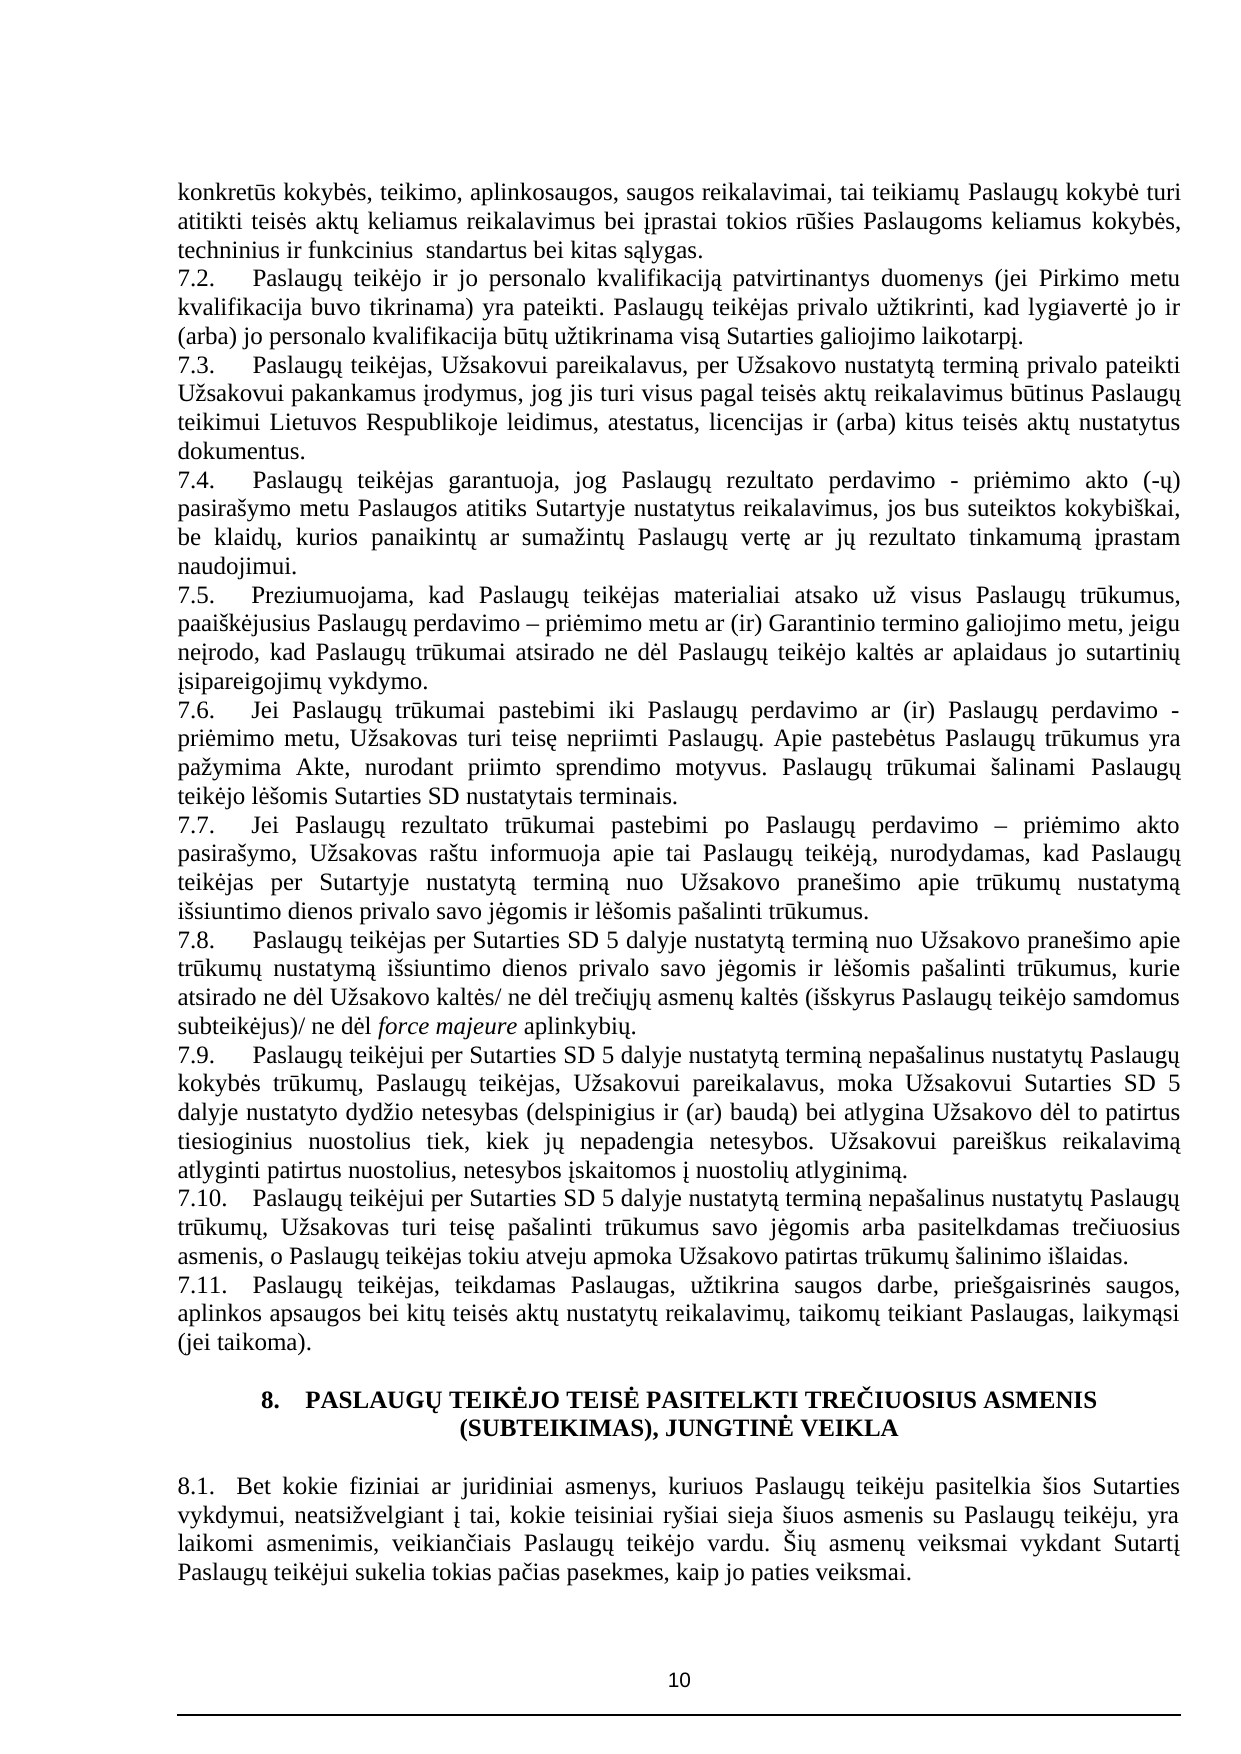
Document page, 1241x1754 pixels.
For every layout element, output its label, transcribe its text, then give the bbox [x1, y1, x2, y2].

list Paslaugų teikėjas garantuoja, jog Paslaugų rezultato perdavimo - priėmimo akto (-ų) pasirašymo metu Paslaugos atitiks Sutartyje nustatytus reikalavimus, jos bus suteiktos kokybiškai, be klaidų, kurios panaikintų ar sumažintų Paslaugų vertę ar jų rezultato tinkamumą įprastam naudojimui. [177, 465, 1181, 580]
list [177, 177, 1181, 263]
list Paslaugų teikėjas, teikdamas Paslaugas, užtikrina saugos darbe, priešgaisrinės saugos, aplinkos apsaugos bei kitų teisės aktų nustatytų reikalavimų, taikomų teikiant Paslaugas, laikymąsi (jei taikoma). [177, 1270, 1181, 1356]
list Paslaugų teikėjo ir jo personalo kvalifikaciją patvirtinantys duomenys (jei Pirkimo metu kvalifikacija buvo tikrinama) yra pateikti. Paslaugų teikėjas privalo užtikrinti, kad lygiavertė jo ir (arba) jo personalo kvalifikacija būtų užtikrinama visą Sutarties galiojimo laikotarpį. [177, 263, 1181, 350]
list Preziumuojama, kad Paslaugų teikėjas materialiai atsako už visus Paslaugų trūkumus, paaiškėjusius Paslaugų perdavimo – priėmimo metu ar (ir) Garantinio termino galiojimo metu, jeigu neįrodo, kad Paslaugų trūkumai atsirado ne dėl Paslaugų teikėjo kaltės ar aplaidaus jo sutartinių įsipareigojimų vykdymo. [177, 580, 1181, 695]
list Paslaugų teikėjui per Sutarties SD 5 dalyje nustatytą terminą nepašalinus nustatytų Paslaugų kokybės trūkumų, Paslaugų teikėjas, Užsakovui pareikalavus, moka Užsakovui Sutarties SD 5 dalyje nustatyto dydžio netesybas (delspinigius ir (ar) baudą) bei atlygina Užsakovo dėl to patirtus tiesioginius nuostolius tiek, kiek jų nepadengia netesybos. Užsakovui pareiškus reikalavimą atlyginti patirtus nuostolius, netesybos įskaitomos į nuostolių atlyginimą. [177, 1040, 1181, 1183]
list Paslaugų teikėjas per Sutarties SD 5 dalyje nustatytą terminą nuo Užsakovo pranešimo apie trūkumų nustatymą išsiuntimo dienos privalo savo jėgomis ir lėšomis pašalinti trūkumus, kurie atsirado ne dėl Užsakovo kaltės/ ne dėl trečiųjų asmenų kaltės (išskyrus Paslaugų teikėjo samdomus subteikėjus)/ ne dėl force majeure aplinkybių. [177, 925, 1181, 1040]
list Paslaugų teikėjui per Sutarties SD 5 dalyje nustatytą terminą nepašalinus nustatytų Paslaugų trūkumų, Užsakovas turi teisę pašalinti trūkumus savo jėgomis arba pasitelkdamas trečiuosius asmenis, o Paslaugų teikėjas tokiu atveju apmoka Užsakovo patirtas trūkumų šalinimo išlaidas. [177, 1183, 1181, 1270]
list Jei Paslaugų rezultato trūkumai pastebimi po Paslaugų perdavimo – priėmimo akto pasirašymo, Užsakovas raštu informuoja apie tai Paslaugų teikėją, nurodydamas, kad Paslaugų teikėjas per Sutartyje nustatytą terminą nuo Užsakovo pranešimo apie trūkumų nustatymą išsiuntimo dienos privalo savo jėgomis ir lėšomis pašalinti trūkumus. [177, 810, 1181, 925]
list Jei Paslaugų trūkumai pastebimi iki Paslaugų perdavimo ar (ir) Paslaugų perdavimo - priėmimo metu, Užsakovas turi teisę nepriimti Paslaugų. Apie pastebėtus Paslaugų trūkumus yra pažymima Akte, nurodant priimto sprendimo motyvus. Paslaugų trūkumai šalinami Paslaugų teikėjo lėšomis Sutarties SD nustatytais terminais. [177, 695, 1181, 810]
list Bet kokie fiziniai ar juridiniai asmenys, kuriuos Paslaugų teikėju pasitelkia šios Sutarties vykdymui, neatsižvelgiant į tai, kokie teisiniai ryšiai sieja šiuos asmenis su Paslaugų teikėju, yra laikomi asmenimis, veikiančiais Paslaugų teikėjo vardu. Šių asmenų veiksmai vykdant Sutartį Paslaugų teikėjui sukelia tokias pačias pasekmes, kaip jo paties veiksmai. [177, 1471, 1181, 1586]
list Paslaugų teikėjas, Užsakovui pareikalavus, per Užsakovo nustatytą terminą privalo pateikti Užsakovui pakankamus įrodymus, jog jis turi visus pagal teisės aktų reikalavimus būtinus Paslaugų teikimui Lietuvos Respublikoje leidimus, atestatus, licencijas ir (arba) kitus teisės aktų nustatytus dokumentus. [177, 350, 1181, 465]
list PASLAUGŲ TEIKĖJO TEISĖ PASITELKTI TREČIUOSIUS ASMENIS (SUBTEIKIMAS), JUNGTINĖ VEIKLA [177, 1385, 1181, 1442]
